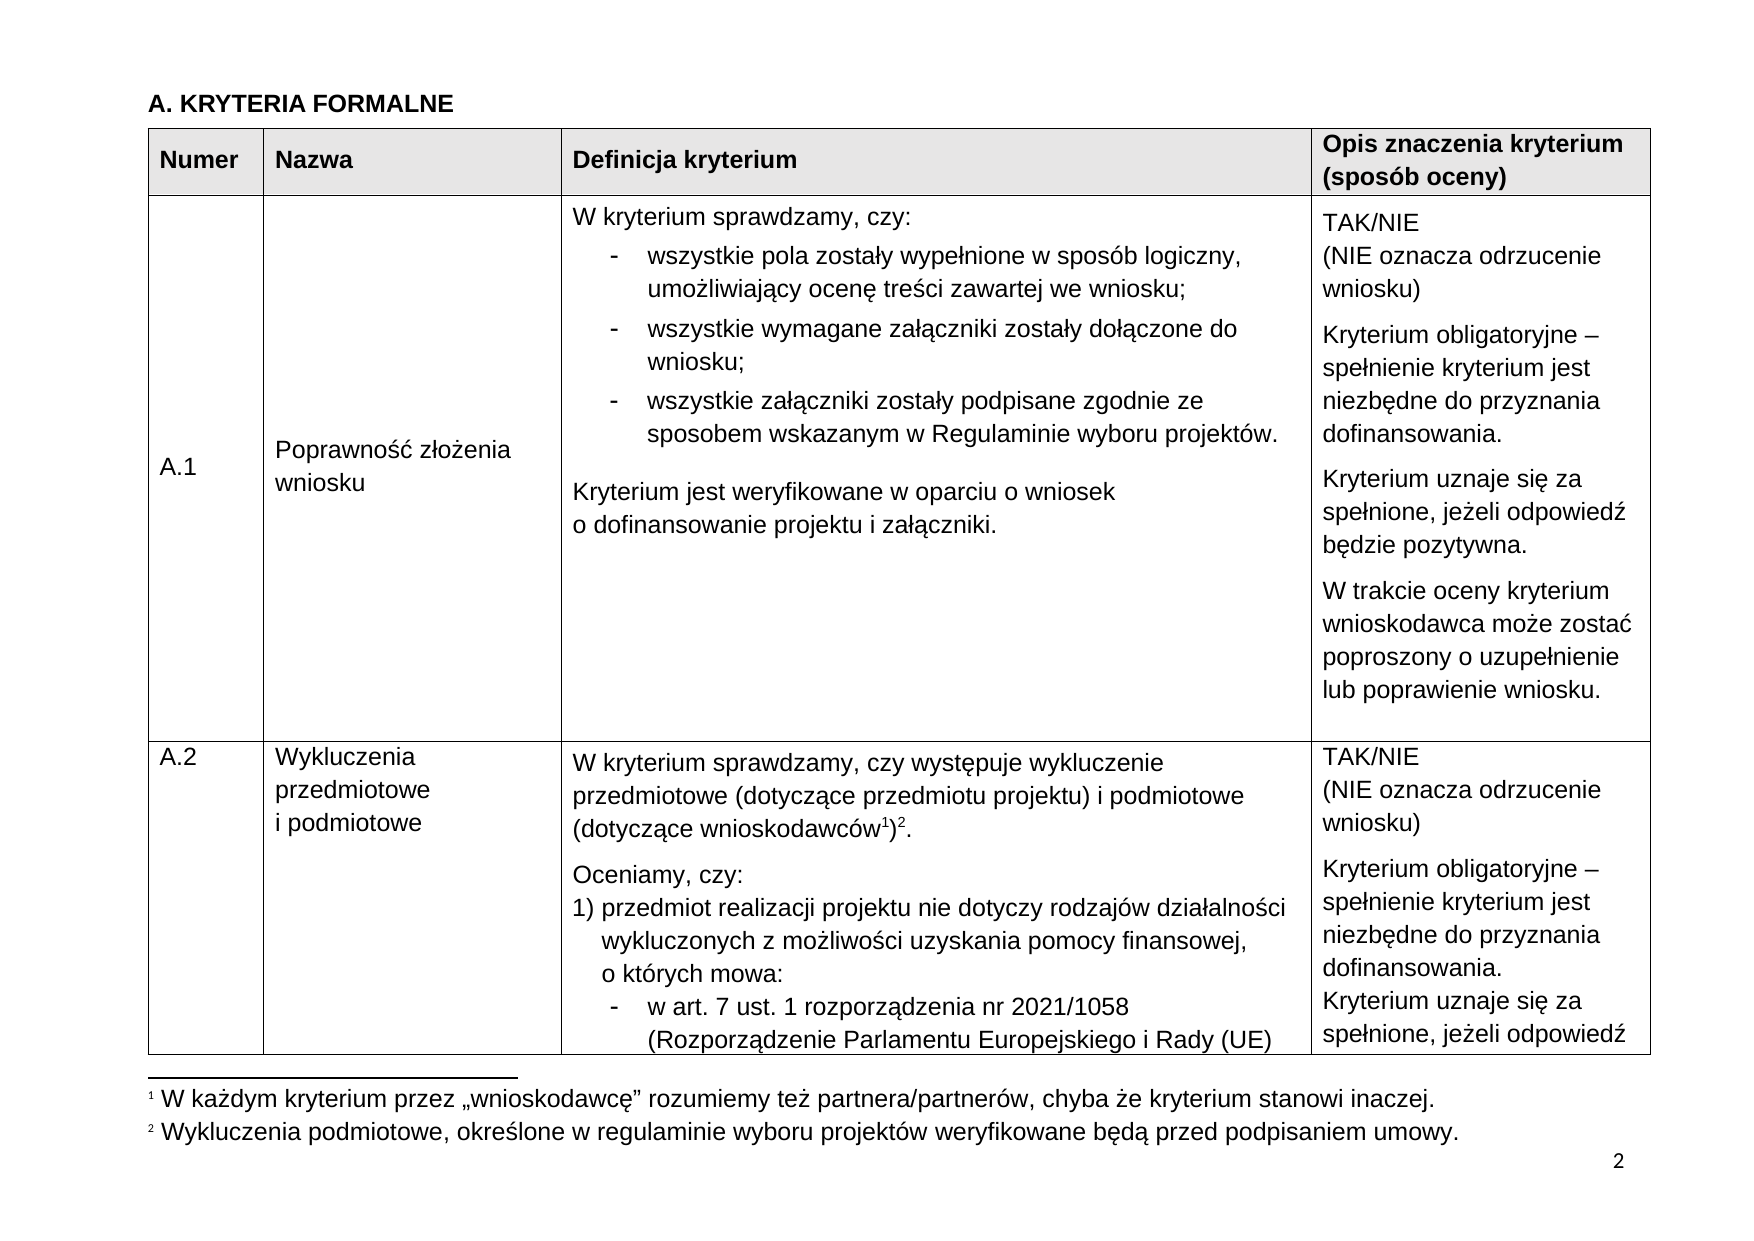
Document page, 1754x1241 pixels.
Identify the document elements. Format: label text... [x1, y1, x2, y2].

table_cell Wykluczenia przedmiotowe i podmiotowe [264, 742, 561, 1054]
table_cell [562, 742, 1311, 1054]
table_cell A.2 [149, 742, 263, 1054]
table_header Numer [149, 129, 263, 194]
table_header Nazwa [264, 129, 561, 194]
subtitle A. KRYTERIA FORMALNE [148, 89, 1624, 117]
table_header Opis znaczenia kryterium (sposób oceny) [1312, 129, 1650, 194]
table_cell A.1 [149, 196, 263, 741]
table_cell W kryterium sprawdzamy, czy: wszystkie pola zostały wypełnione w sposób logiczny, umożliwiający ocenę treści zawartej we wniosku; wszystkie wymagane załączniki zostały dołączone do wniosku; wszystkie załączniki zostały podpisane zgodnie ze sposobem wskazanym w Regulaminie wyboru projektów. Kryterium jest weryfikowane w oparciu o wniosek o dofinansowanie projektu i załączniki. [562, 196, 1311, 741]
table_cell Poprawność złożenia wniosku [264, 196, 561, 741]
table_header Definicja kryterium [562, 129, 1311, 194]
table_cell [1312, 742, 1650, 1054]
